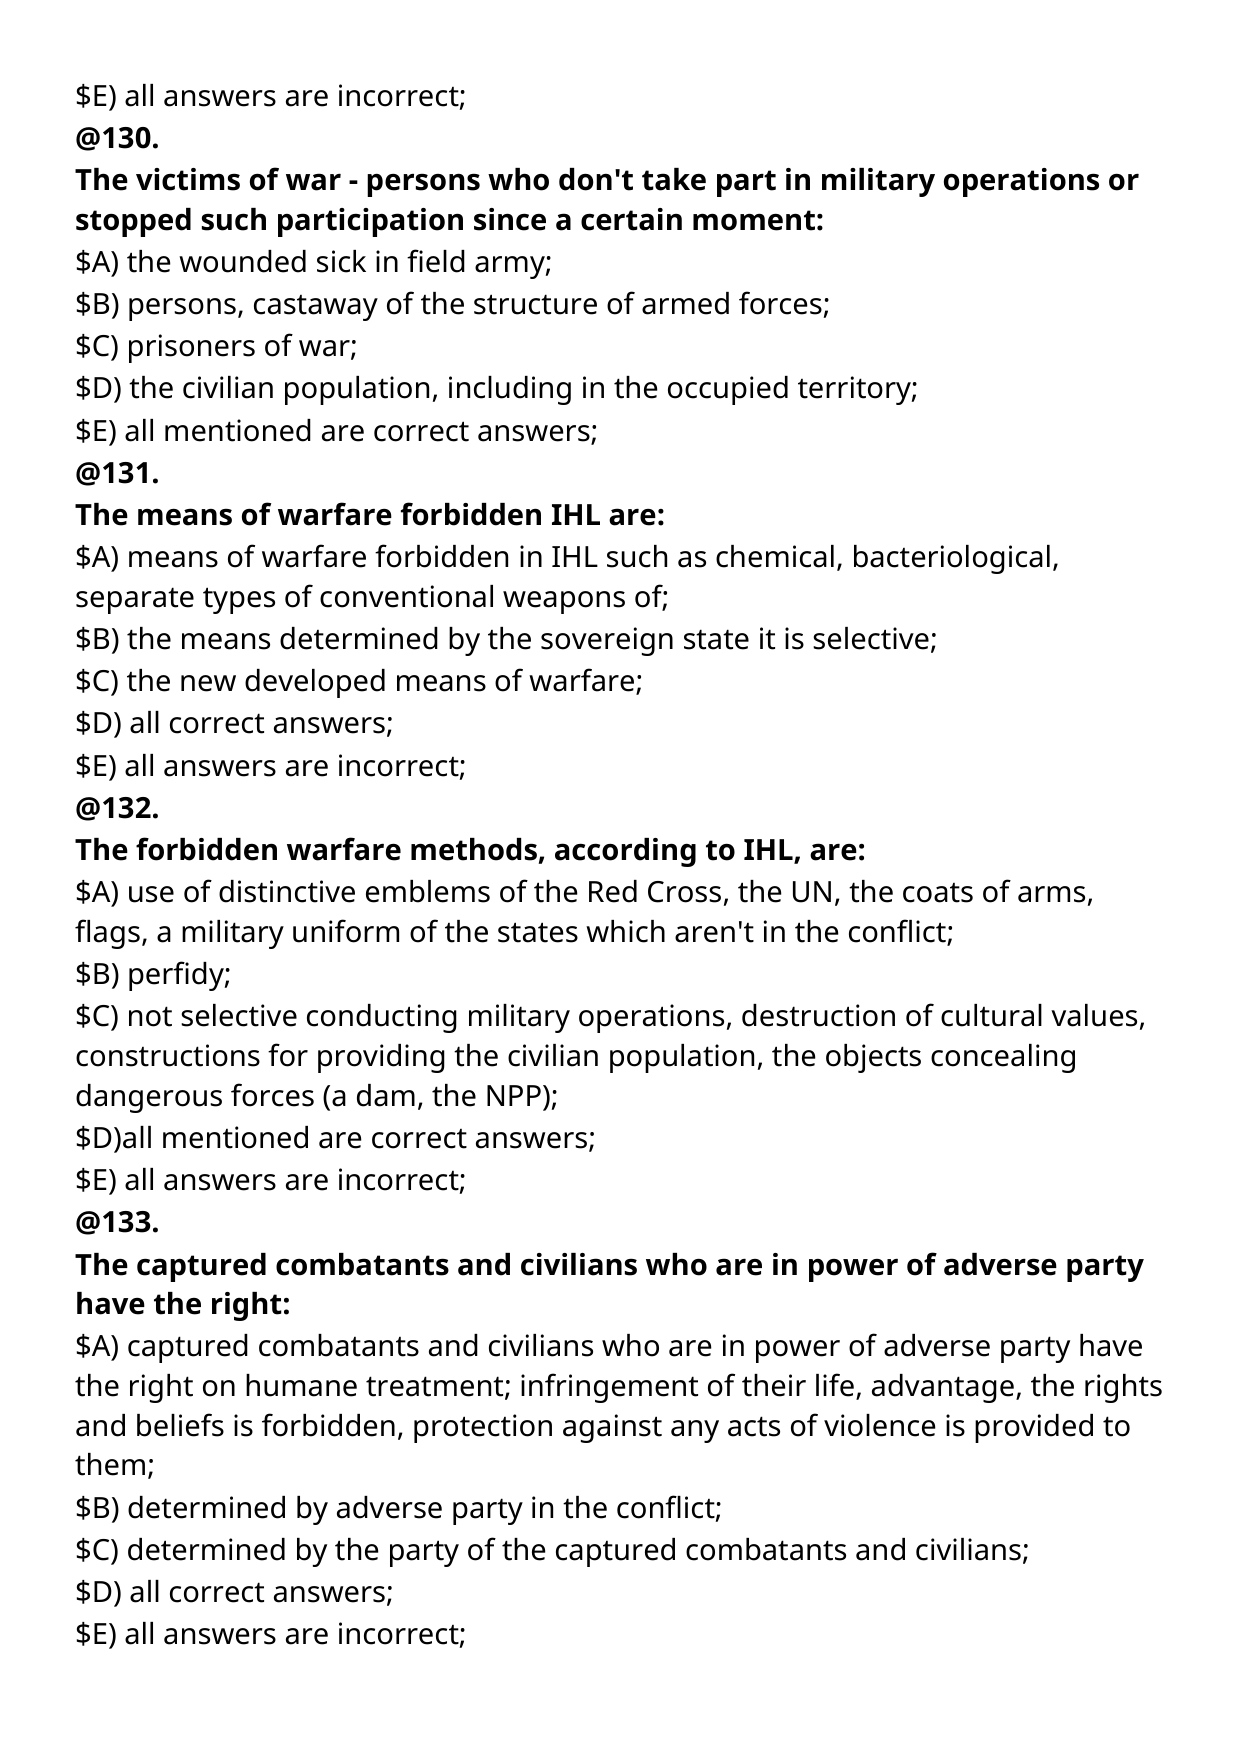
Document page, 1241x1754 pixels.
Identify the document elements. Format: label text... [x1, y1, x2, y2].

text @130. [75, 117, 1165, 157]
text The means of warfare forbidden IHL are: [75, 494, 1165, 534]
text $B) the means determined by the sovereign state it is selective; [75, 618, 1165, 658]
text $E) all answers are incorrect; [75, 1159, 1165, 1199]
text $B) persons, castaway of the structure of armed forces; [75, 283, 1165, 323]
text $D) the civilian population, including in the occupied territory; [75, 368, 1165, 407]
text $D) all correct answers; [75, 1571, 1165, 1611]
text $B) perfidy; [75, 953, 1165, 993]
text $E) all answers are incorrect; [75, 1613, 1165, 1653]
text $C) determined by the party of the captured combatants and civilians; [75, 1529, 1165, 1569]
text $E) all answers are incorrect; [75, 745, 1165, 785]
text $E) all mentioned are correct answers; [75, 410, 1165, 450]
text $C) prisoners of war; [75, 326, 1165, 365]
text The forbidden warfare methods, according to IHL, are: [75, 829, 1165, 869]
text $C) not selective conducting military operations, destruction of cultural values, constructions for providing the civilian population, the objects concealing dangerous forces (a dam, the NPP); [75, 996, 1165, 1115]
text @133. [75, 1202, 1165, 1241]
text $A) use of distinctive emblems of the Red Cross, the UN, the coats of arms, flags, a military uniform of the states which aren't in the conflict; [75, 872, 1165, 951]
text $A) captured combatants and civilians who are in power of adverse party have the right on humane treatment; infringement of their life, advantage, the rights and beliefs is forbidden, protection against any acts of violence is provided to them; [75, 1326, 1165, 1484]
text $A) the wounded sick in field army; [75, 241, 1165, 281]
text The victims of war - persons who don't take part in military operations or stopped such participation since a certain moment: [75, 159, 1165, 239]
text @132. [75, 787, 1165, 827]
text $D)all mentioned are correct answers; [75, 1117, 1165, 1157]
text $D) all correct answers; [75, 703, 1165, 742]
text $E) all answers are incorrect; [75, 75, 1165, 115]
text The captured combatants and civilians who are in power of adverse party have the right: [75, 1244, 1165, 1323]
text $A) means of warfare forbidden in IHL such as chemical, bacteriological, separate types of conventional weapons of; [75, 537, 1165, 616]
text $B) determined by adverse party in the conflict; [75, 1487, 1165, 1527]
text $C) the new developed means of warfare; [75, 661, 1165, 700]
text @131. [75, 452, 1165, 492]
